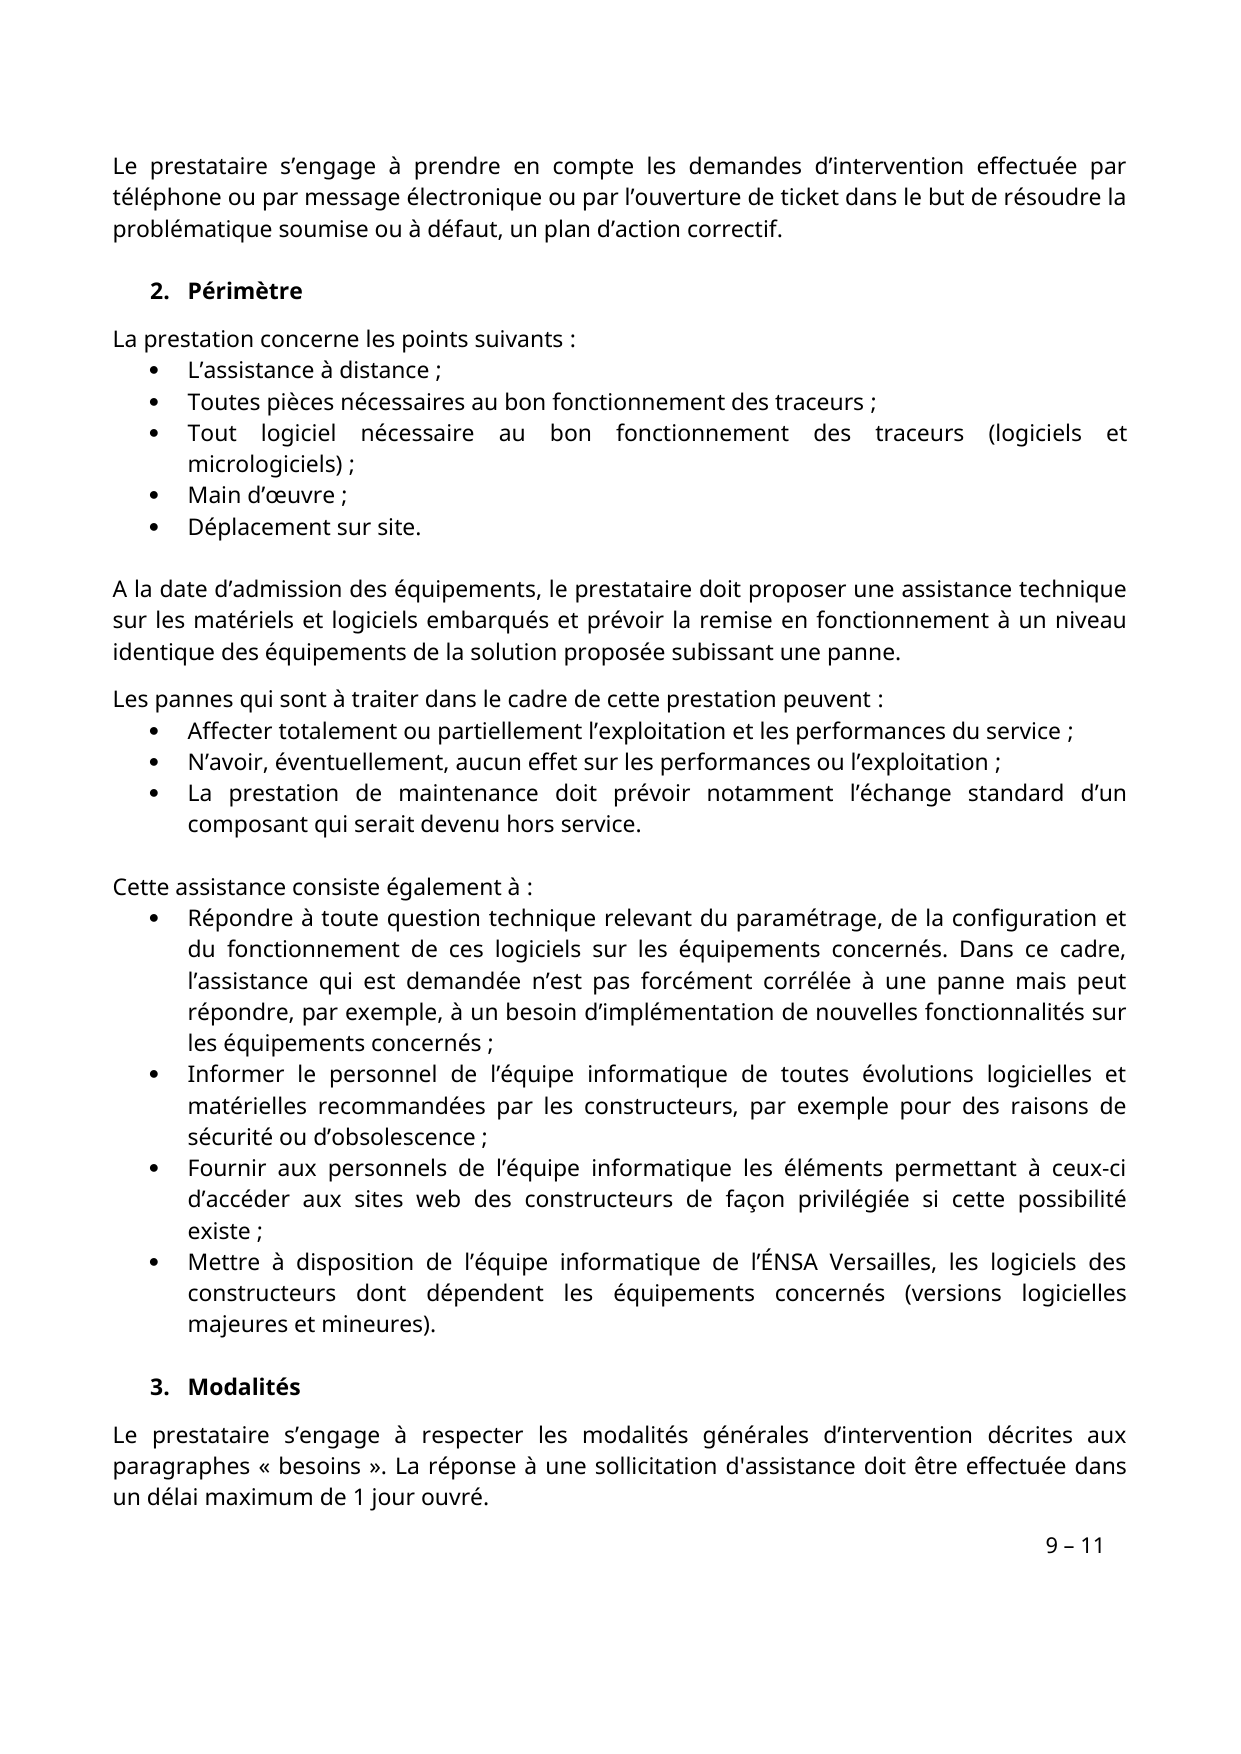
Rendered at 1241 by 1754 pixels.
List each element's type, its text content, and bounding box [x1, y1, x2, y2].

list Affecter totalement ou partiellement l’exploitation et les performances du service ; [150, 714, 1128, 746]
text Cette assistance consiste également à : [112, 871, 1128, 902]
text A la date d’admission des équipements, le prestataire doit proposer une assistance technique sur les matériels et logiciels embarqués et prévoir la remise en fonctionnement à un niveau identique des équipements de la solution proposée subissant une panne. [112, 573, 1128, 667]
list Périmètre [150, 275, 1128, 306]
list Tout logiciel nécessaire au bon fonctionnement des traceurs (logiciels et micrologiciels) ; [150, 417, 1128, 479]
text La prestation concerne les points suivants : [112, 323, 1128, 354]
list La prestation de maintenance doit prévoir notamment l’échange standard d’un composant qui serait devenu hors service. [150, 777, 1128, 839]
list Mettre à disposition de l’équipe informatique de l’ÉNSA Versailles, les logiciels des constructeurs dont dépendent les équipements concernés (versions logicielles majeures et mineures). [150, 1246, 1128, 1339]
text Le prestataire s’engage à respecter les modalités générales d’intervention décrites aux paragraphes « besoins ». La réponse à une sollicitation d'assistance doit être effectuée dans un délai maximum de 1 jour ouvré. [112, 1419, 1128, 1512]
text Le prestataire s’engage à prendre en compte les demandes d’intervention effectuée par téléphone ou par message électronique ou par l’ouverture de ticket dans le but de résoudre la problématique soumise ou à défaut, un plan d’action correctif. [112, 150, 1128, 244]
text Les pannes qui sont à traiter dans le cadre de cette prestation peuvent : [112, 683, 1128, 714]
list Main d’œuvre ; [150, 479, 1128, 510]
list L’assistance à distance ; [150, 354, 1128, 385]
list Déplacement sur site. [150, 510, 1128, 542]
list Modalités [150, 1371, 1128, 1402]
list N’avoir, éventuellement, aucun effet sur les performances ou l’exploitation ; [150, 746, 1128, 777]
list Toutes pièces nécessaires au bon fonctionnement des traceurs ; [150, 385, 1128, 417]
list Informer le personnel de l’équipe informatique de toutes évolutions logicielles et matérielles recommandées par les constructeurs, par exemple pour des raisons de sécurité ou d’obsolescence ; [150, 1058, 1128, 1152]
list Fournir aux personnels de l’équipe informatique les éléments permettant à ceux-ci d’accéder aux sites web des constructeurs de façon privilégiée si cette possibilité existe ; [150, 1152, 1128, 1246]
list Répondre à toute question technique relevant du paramétrage, de la configuration et du fonctionnement de ces logiciels sur les équipements concernés. Dans ce cadre, l’assistance qui est demandée n’est pas forcément corrélée à une panne mais peut répondre, par exemple, à un besoin d’implémentation de nouvelles fonctionnalités sur les équipements concernés ; [150, 902, 1128, 1058]
